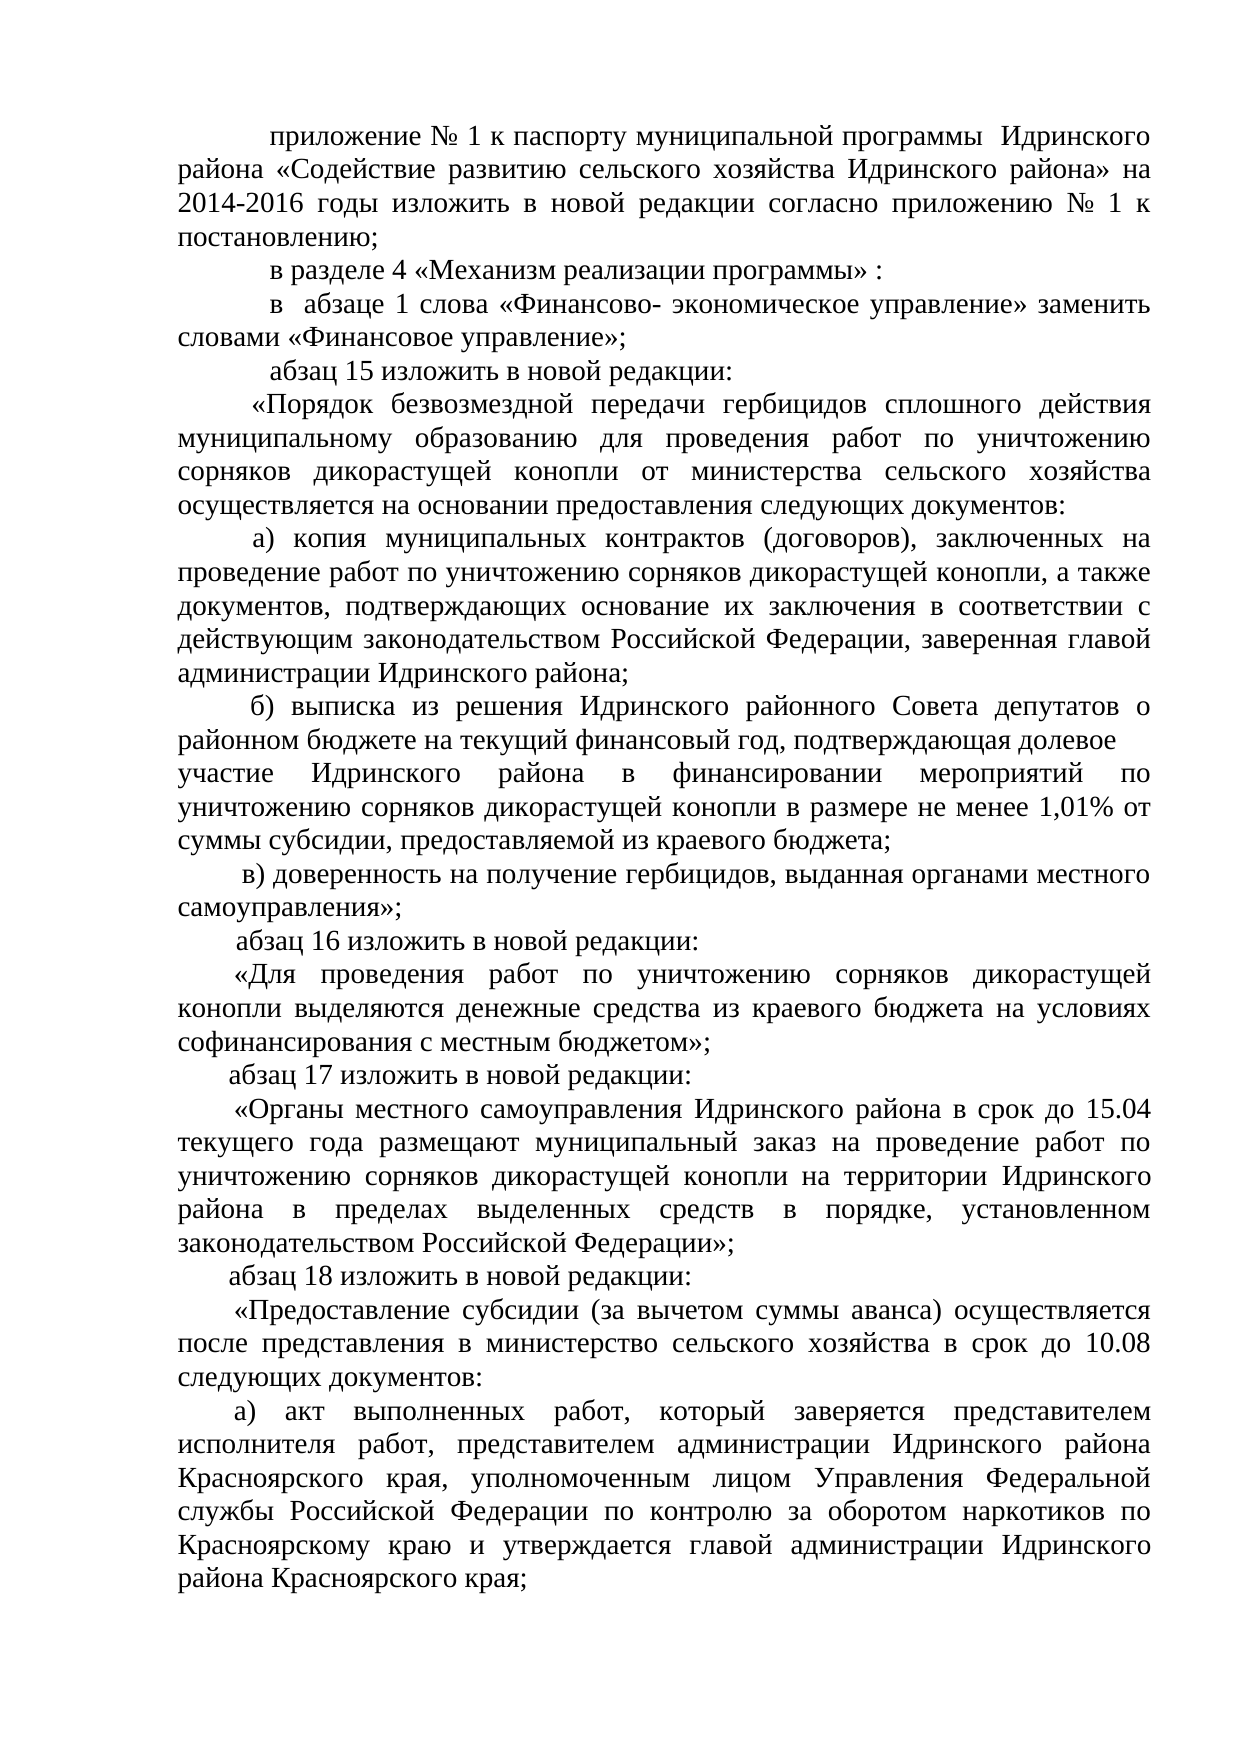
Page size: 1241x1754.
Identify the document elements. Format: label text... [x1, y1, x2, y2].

text «Порядок безвозмездной передачи гербицидов сплошного действия муниципальному образованию для проведения работ по уничтожению сорняков дикорастущей конопли от министерства сельского хозяйства осуществляется на основании предоставления следующих документов: [177, 386, 1152, 521]
text «Для проведения работ по уничтожению сорняков дикорастущей конопли выделяются денежные средства из краевого бюджета на условиях софинансирования с местным бюджетом»; [177, 957, 1152, 1057]
text абзац 17 изложить в новой редакции: [177, 1057, 1152, 1091]
text приложение № 1 к паспорту муниципальной программы Идринского района «Содействие развитию сельского хозяйства Идринского района» на 2014-2016 годы изложить в новой редакции согласно приложению № 1 к постановлению; [177, 118, 1152, 252]
text абзац 15 изложить в новой редакции: [177, 353, 1152, 386]
text «Предоставление субсидии (за вычетом суммы аванса) осуществляется после представления в министерство сельского хозяйства в срок до 10.08 следующих документов: [177, 1292, 1152, 1393]
text в абзаце 1 слова «Финансово- экономическое управление» заменить словами «Финансовое управление»; [177, 286, 1152, 353]
text «Органы местного самоуправления Идринского района в срок до 15.04 текущего года размещают муниципальный заказ на проведение работ по уничтожению сорняков дикорастущей конопли на территории Идринского района в пределах выделенных средств в порядке, установленном законодательством Российской Федерации»; [177, 1091, 1152, 1258]
text абзац 16 изложить в новой редакции: [177, 923, 1152, 957]
text б) выписка из решения Идринского районного Совета депутатов о районном бюджете на текущий финансовый год, подтверждающая долевое [177, 688, 1152, 755]
text а) акт выполненных работ, который заверяется представителем исполнителя работ, представителем администрации Идринского района Красноярского края, уполномоченным лицом Управления Федеральной службы Российской Федерации по контролю за оборотом наркотиков по Красноярскому краю и утверждается главой администрации Идринского района Красноярского края; [177, 1393, 1152, 1594]
text абзац 18 изложить в новой редакции: [177, 1258, 1152, 1292]
text а) копия муниципальных контрактов (договоров), заключенных на проведение работ по уничтожению сорняков дикорастущей конопли, а также документов, подтверждающих основание их заключения в соответствии с действующим законодательством Российской Федерации, заверенная главой администрации Идринского района; [177, 521, 1152, 688]
text в разделе 4 «Механизм реализации программы» : [177, 252, 1152, 286]
text в) доверенность на получение гербицидов, выданная органами местного самоуправления»; [177, 856, 1152, 923]
text участие Идринского района в финансировании мероприятий по уничтожению сорняков дикорастущей конопли в размере не менее 1,01% от суммы субсидии, предоставляемой из краевого бюджета; [177, 755, 1152, 856]
